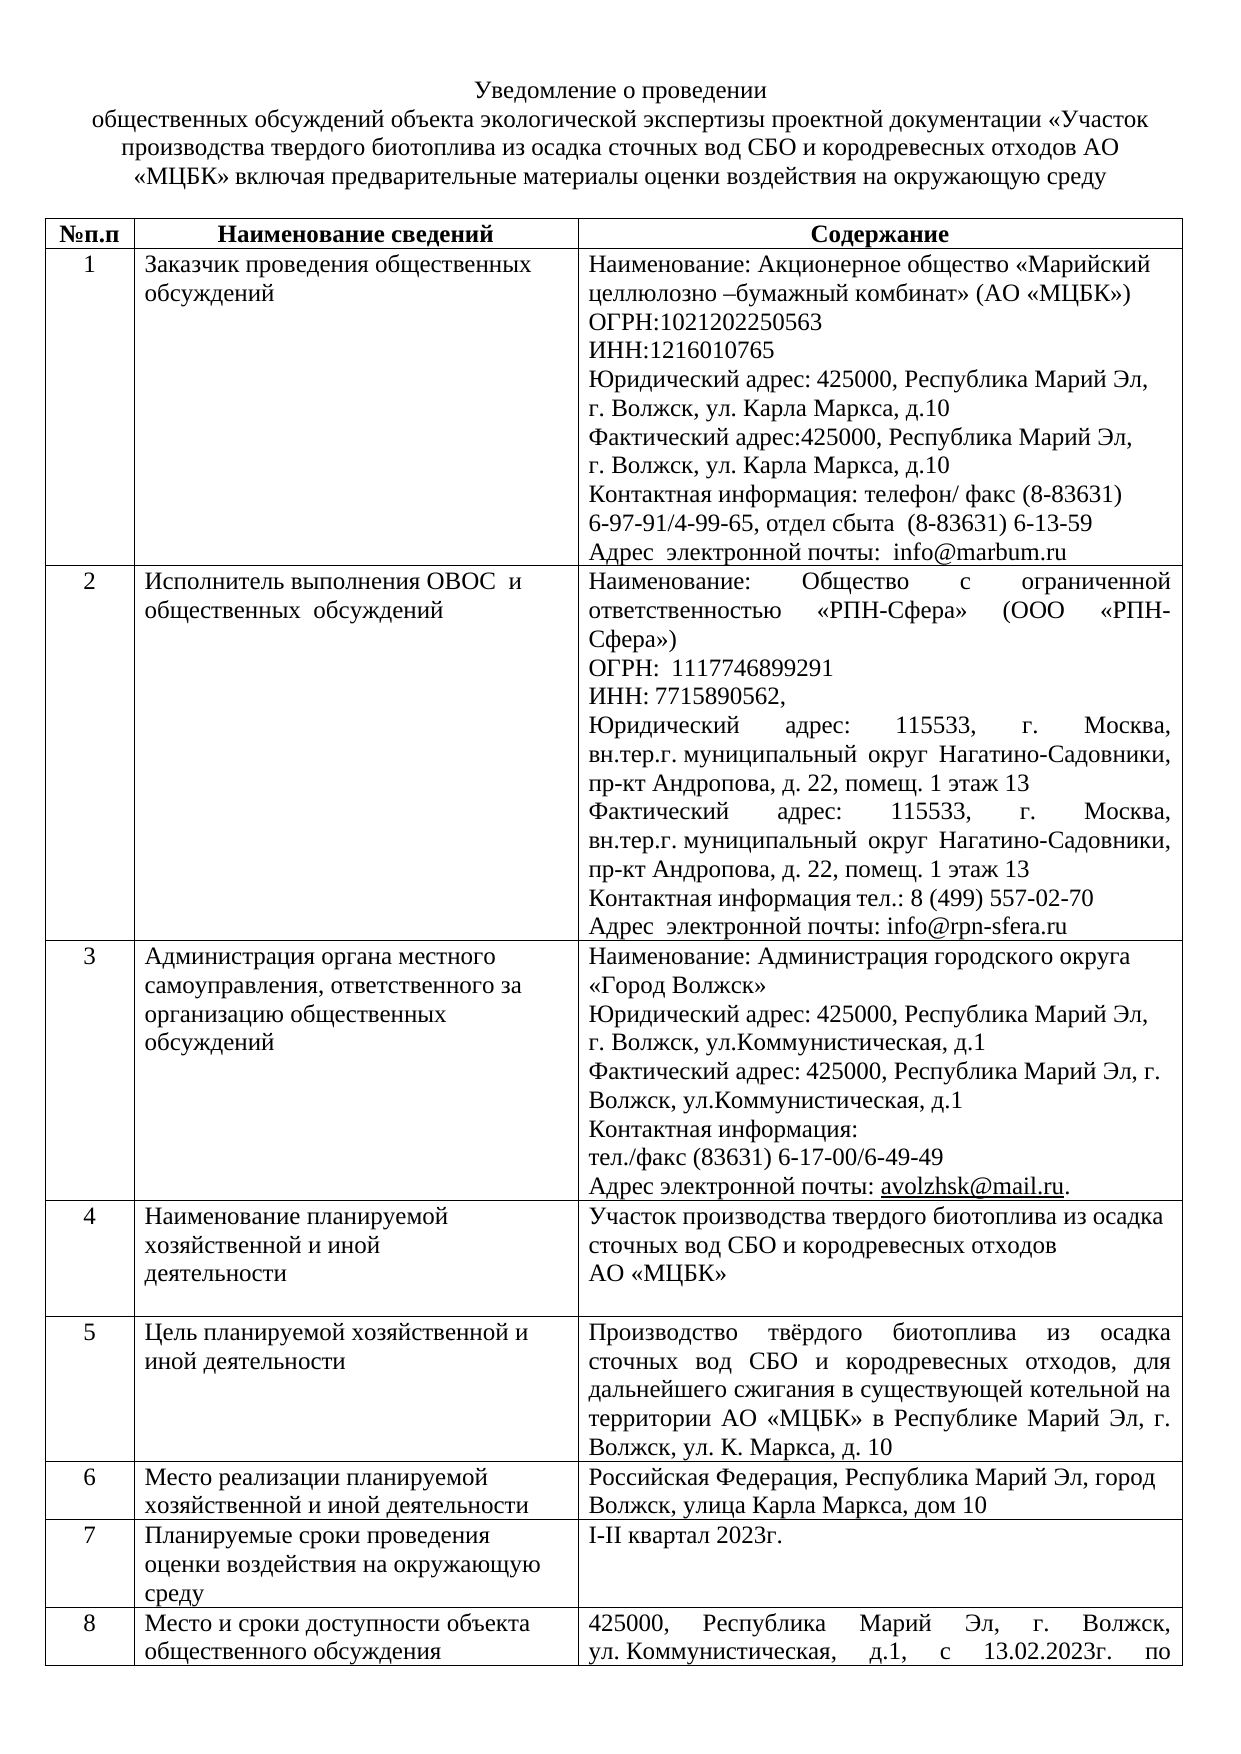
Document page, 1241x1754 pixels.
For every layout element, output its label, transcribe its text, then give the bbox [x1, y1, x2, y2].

table_header №п.п [46, 219, 134, 248]
table_cell Наименование: Общество с ограниченной ответственностью «РПН-Сфера» (ООО «РПН-Сфера») ОГРН: 1117746899291 ИНН: 7715890562, Юридический адрес: 115533, г. Москва, вн.тер.г. муниципальный округ Нагатино-Садовники, пр-кт Андропова, д. 22, помещ. 1 этаж 13 Фактический адрес: 115533, г. Москва, вн.тер.г. муниципальный округ Нагатино-Садовники, пр-кт Андропова, д. 22, помещ. 1 этаж 13 Контактная информация тел.: 8 (499) 557-02-70 Адрес электронной почты: info@rpn-sfera.ru [579, 566, 1182, 940]
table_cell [579, 1608, 1182, 1665]
table_cell Производство твёрдого биотоплива из осадка сточных вод СБО и кородревесных отходов, для дальнейшего сжигания в существующей котельной на территории АО «МЦБК» в Республике Марий Эл, г. Волжск, ул. К. Маркса, д. 10 [579, 1317, 1182, 1461]
table_cell Планируемые сроки проведения оценки воздействия на окружающую среду [135, 1520, 578, 1607]
table_cell Администрация органа местного самоуправления, ответственного за организацию общественных обсуждений [135, 941, 578, 1200]
table_cell Место реализации планируемой хозяйственной и иной деятельности [135, 1462, 578, 1519]
table_cell Участок производства твердого биотоплива из осадка сточных вод СБО и кородревесных отходов АО «МЦБК» [579, 1201, 1182, 1316]
table_cell Наименование планируемой хозяйственной и иной деятельности [135, 1201, 578, 1316]
table_cell Наименование: Администрация городского округа «Город Волжск» Юридический адрес: 425000, Республика Марий Эл, г. Волжск, ул.Коммунистическая, д.1 Фактический адрес: 425000, Республика Марий Эл, г. Волжск, ул.Коммунистическая, д.1 Контактная информация: тел./факс (83631) 6-17-00/6-49-49 Адрес электронной почты: avolzhsk@mail.ru. [579, 941, 1182, 1200]
table_cell Наименование: Акционерное общество «Марийский целлюлозно –бумажный комбинат» (АО «МЦБК») ОГРН:1021202250563 ИНН:1216010765 Юридический адрес: 425000, Республика Марий Эл, г. Волжск, ул. Карла Маркса, д.10 Фактический адрес:425000, Республика Марий Эл, г. Волжск, ул. Карла Маркса, д.10 Контактная информация: телефон/ факс (8-83631) 6-97-91/4-99-65, отдел сбыта (8-83631) 6-13-59 Адрес электронной почты: info@marbum.ru [579, 249, 1182, 565]
table_cell 8 [46, 1608, 134, 1665]
text Уведомление о проведении общественных обсуждений объекта экологической экспертизы проектной документации «Участок производства твердого биотоплива из осадка сточных вод СБО и кородревесных отходов АО «МЦБК» включая предварительные материалы оценки воздействия на окружающую среду [75, 75, 1165, 218]
table_cell 4 [46, 1201, 134, 1316]
table_cell Цель планируемой хозяйственной и иной деятельности [135, 1317, 578, 1461]
table_cell 2 [46, 566, 134, 940]
table_header Содержание [579, 219, 1182, 248]
table_cell Российская Федерация, Республика Марий Эл, город Волжск, улица Карла Маркса, дом 10 [579, 1462, 1182, 1519]
table_cell 6 [46, 1462, 134, 1519]
table_cell 3 [46, 941, 134, 1200]
table_cell Заказчик проведения общественных обсуждений [135, 249, 578, 565]
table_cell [135, 1608, 578, 1665]
table_cell 7 [46, 1520, 134, 1607]
table_cell I-II квартал 2023г. [579, 1520, 1182, 1607]
table_cell 1 [46, 249, 134, 565]
table_cell 5 [46, 1317, 134, 1461]
table_header Наименование сведений [135, 219, 578, 248]
table_cell Исполнитель выполнения ОВОС и общественных обсуждений [135, 566, 578, 940]
